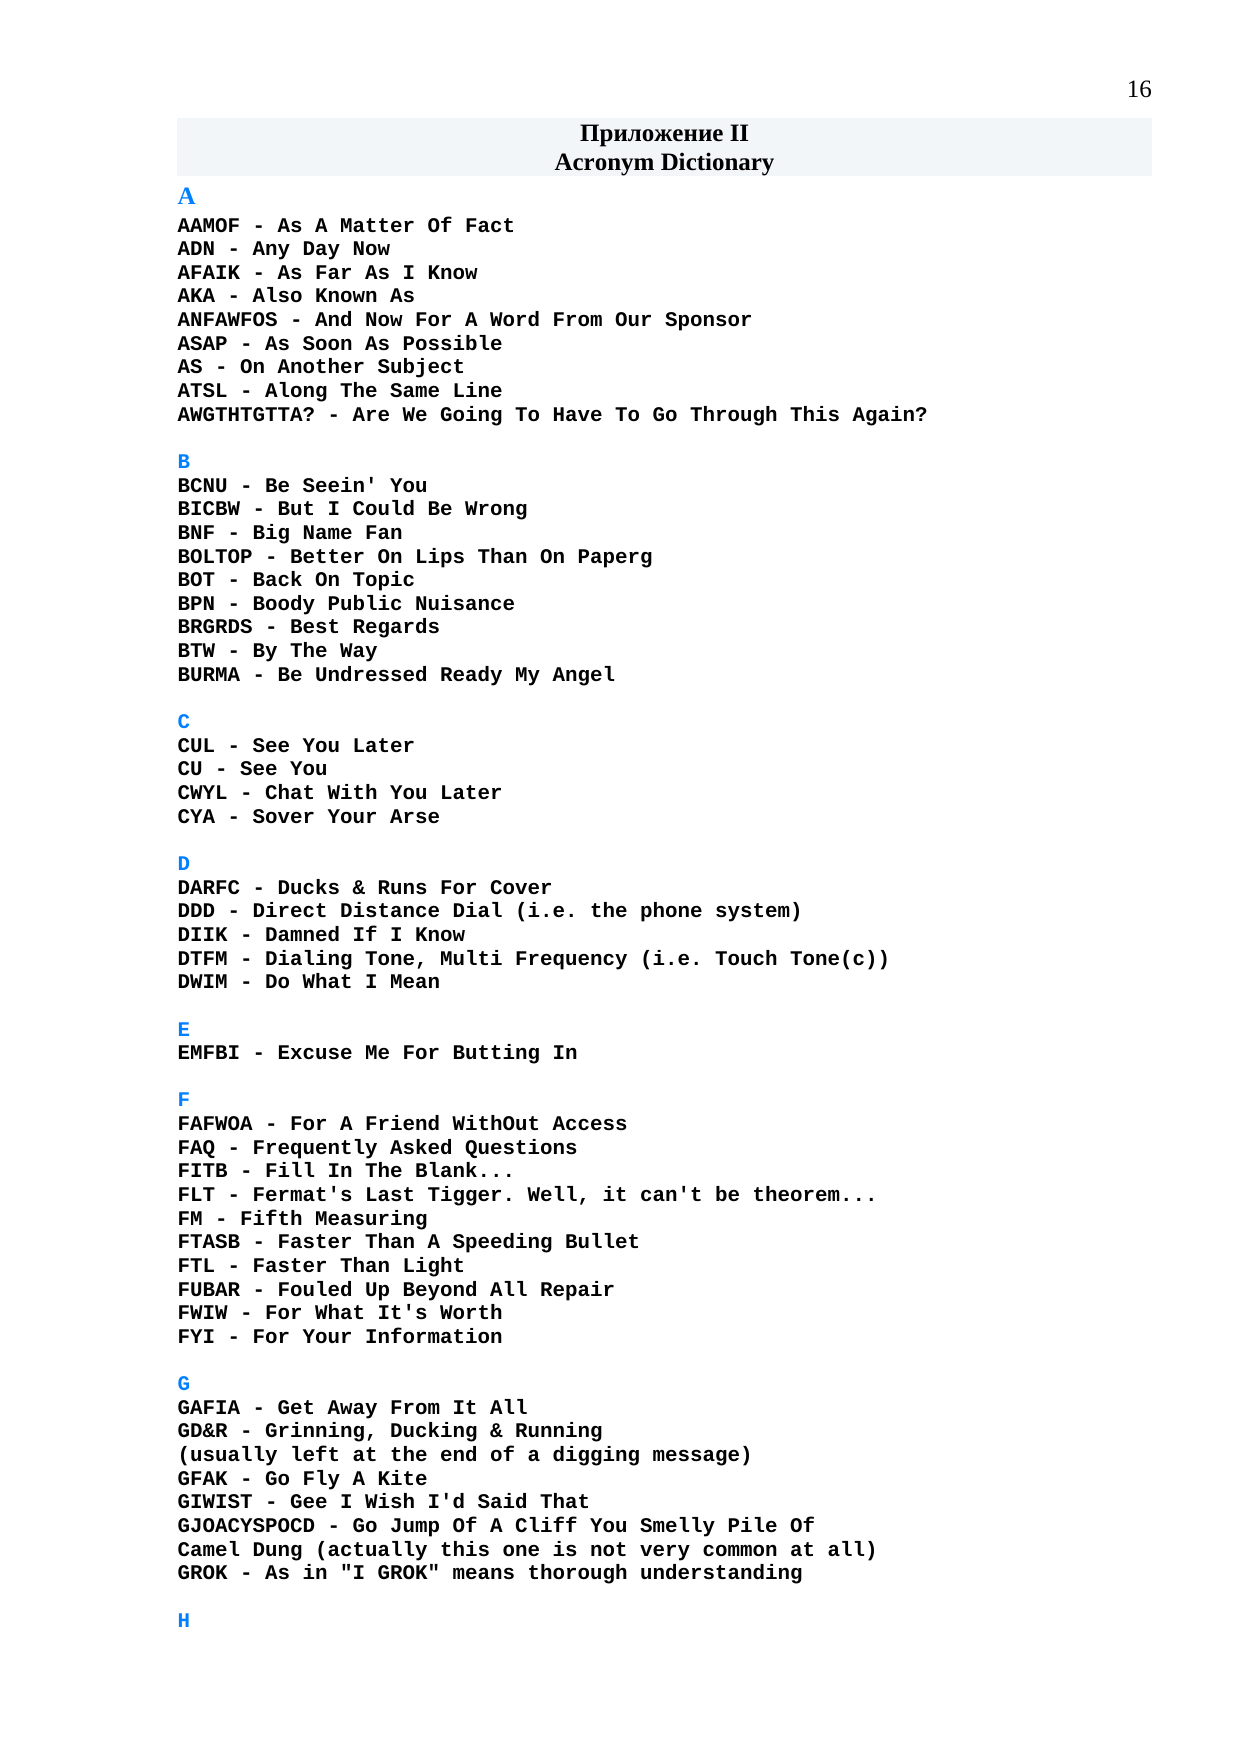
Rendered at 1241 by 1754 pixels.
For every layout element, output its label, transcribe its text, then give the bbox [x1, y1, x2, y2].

text D [177, 853, 1152, 877]
text AS - On Another Subject [177, 356, 1152, 380]
text BTW - By The Way [177, 640, 1152, 664]
text E [177, 1018, 1152, 1042]
text DTFM - Dialing Tone, Multi Frequency (i.e. Touch Tone(c)) [177, 948, 1152, 971]
text ATSL - Along The Same Line [177, 380, 1152, 404]
text AFAIK - As Far As I Know [177, 262, 1152, 286]
text GROK - As in "I GROK" means thorough understanding [177, 1562, 1152, 1586]
text BRGRDS - Best Regards [177, 617, 1152, 640]
text GJOACYSPOCD - Go Jump Of A Cliff You Smelly Pile Of Camel Dung (actually this one is not very common at all) [177, 1515, 1152, 1562]
text FYI - For Your Information [177, 1326, 1152, 1349]
text EMFBI - Excuse Me For Butting In [177, 1042, 1152, 1066]
text GFAK - Go Fly A Kite [177, 1468, 1152, 1491]
text AWGTHTGTTA? - Are We Going To Have To Go Through This Again? [177, 404, 1152, 427]
text ADN - Any Day Now [177, 238, 1152, 262]
text ASAP - As Soon As Possible [177, 333, 1152, 356]
text FLT - Fermat's Last Tigger. Well, it can't be theorem... [177, 1184, 1152, 1208]
text GIWIST - Gee I Wish I'd Said That [177, 1491, 1152, 1515]
text BOT - Back On Topic [177, 569, 1152, 593]
text CWYL - Chat With You Later [177, 782, 1152, 806]
text Acronym Dictionary [177, 147, 1152, 176]
text Приложение II [177, 118, 1152, 147]
text F [177, 1089, 1152, 1113]
text H [177, 1610, 1152, 1633]
text C [177, 711, 1152, 735]
text BICBW - But I Could Be Wrong [177, 498, 1152, 522]
text BPN - Boody Public Nuisance [177, 593, 1152, 617]
text GAFIA - Get Away From It All [177, 1397, 1152, 1421]
text FAFWOA - For A Friend WithOut Access [177, 1113, 1152, 1137]
text A [177, 181, 1152, 209]
text FWIW - For What It's Worth [177, 1302, 1152, 1326]
text DARFC - Ducks & Runs For Cover [177, 877, 1152, 900]
text BCNU - Be Seein' You [177, 475, 1152, 498]
text DWIM - Do What I Mean [177, 971, 1152, 995]
text FITB - Fill In The Blank... [177, 1160, 1152, 1184]
text AKA - Also Known As [177, 286, 1152, 309]
text BOLTOP - Better On Lips Than On Paperg [177, 546, 1152, 569]
text DDD - Direct Distance Dial (i.e. the phone system) [177, 900, 1152, 924]
text CYA - Sover Your Arse [177, 806, 1152, 829]
text FUBAR - Fouled Up Beyond All Repair [177, 1279, 1152, 1302]
text FTASB - Faster Than A Speeding Bullet [177, 1231, 1152, 1255]
text AAMOF - As A Matter Of Fact [177, 214, 1152, 238]
text DIIK - Damned If I Know [177, 924, 1152, 948]
text BNF - Big Name Fan [177, 522, 1152, 546]
text FTL - Faster Than Light [177, 1255, 1152, 1279]
text ANFAWFOS - And Now For A Word From Our Sponsor [177, 309, 1152, 333]
text B [177, 451, 1152, 475]
text - Be Undressed Ready My Angel [177, 664, 1152, 687]
text FAQ - Frequently Asked Questions [177, 1137, 1152, 1160]
text FM - Fifth Measuring [177, 1208, 1152, 1231]
text CU - See You [177, 758, 1152, 782]
text GD&R - Grinning, Ducking & Running (usually left at the end of a digging message) [177, 1421, 1152, 1468]
text CUL - See You Later [177, 735, 1152, 758]
text G [177, 1373, 1152, 1397]
